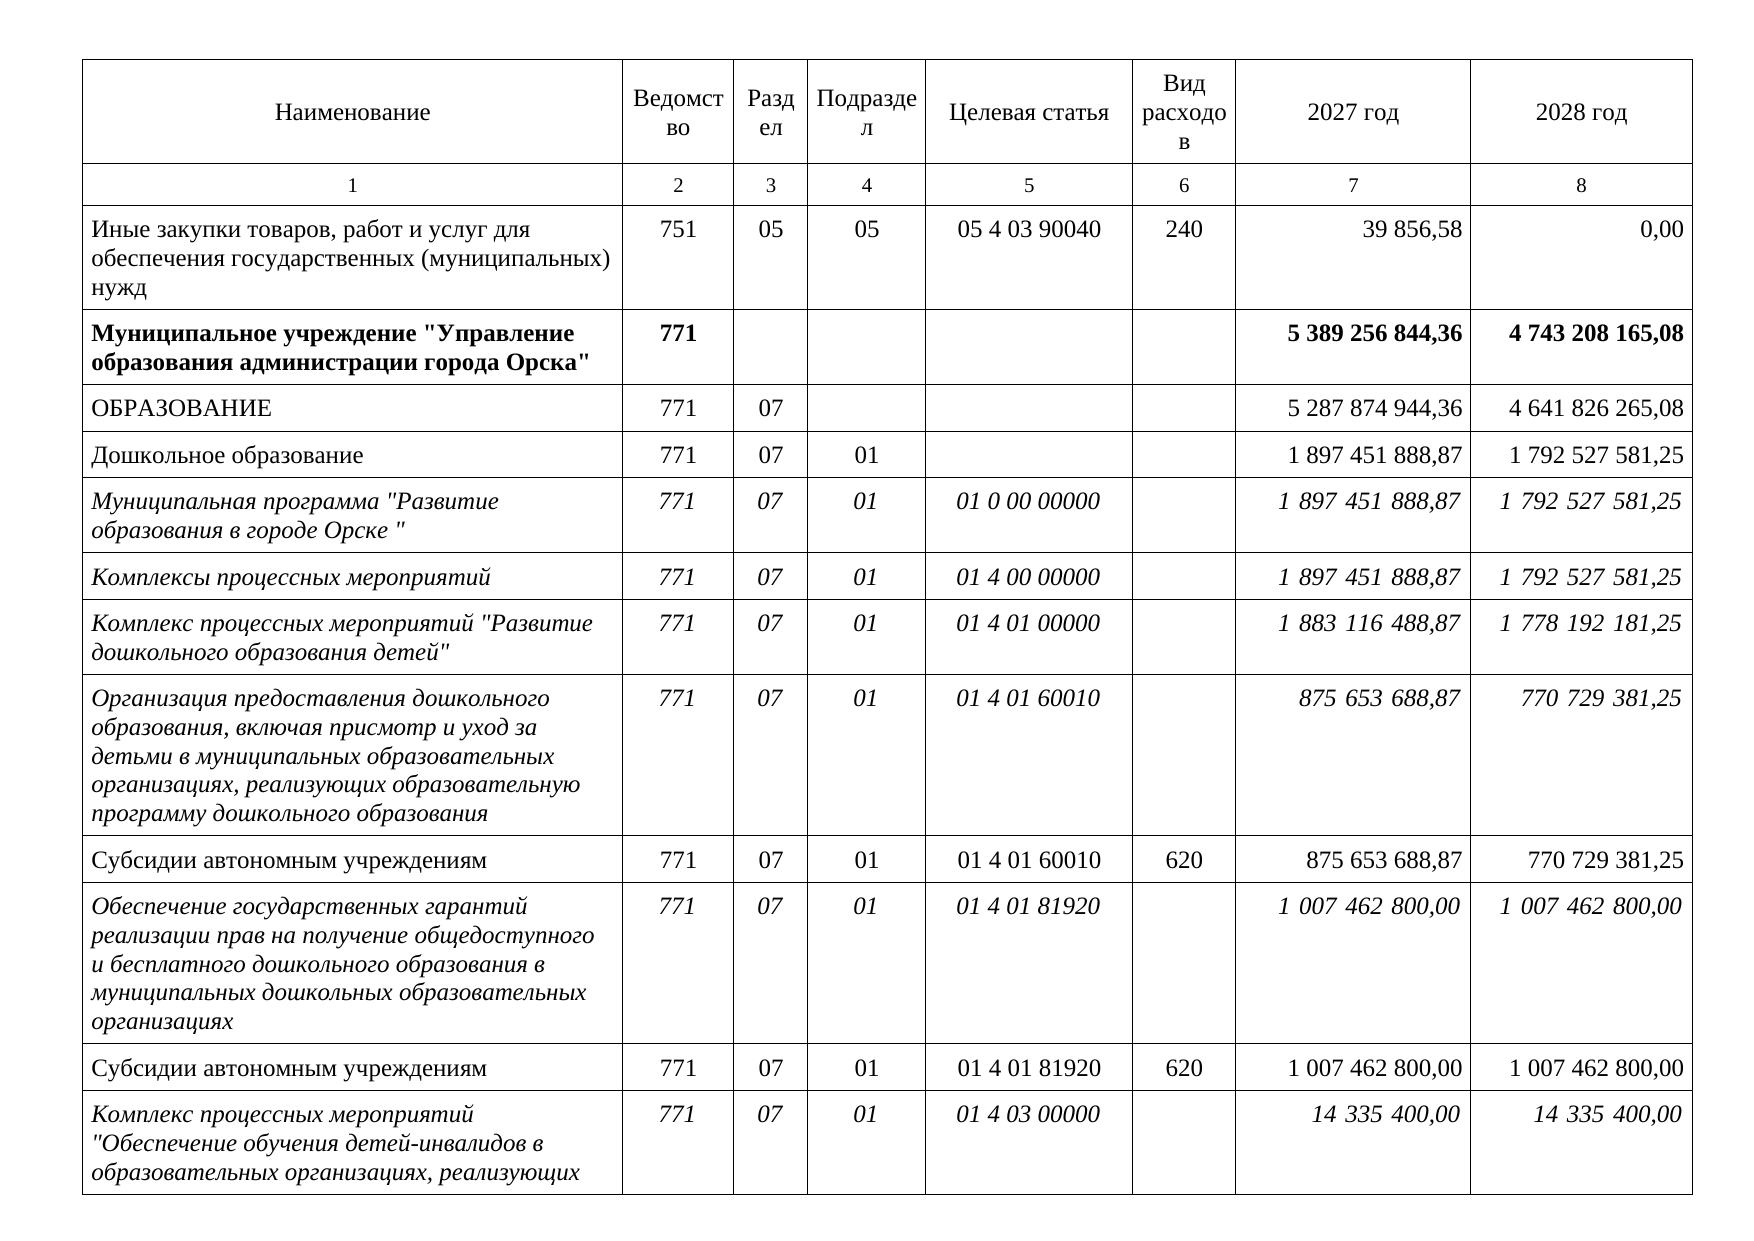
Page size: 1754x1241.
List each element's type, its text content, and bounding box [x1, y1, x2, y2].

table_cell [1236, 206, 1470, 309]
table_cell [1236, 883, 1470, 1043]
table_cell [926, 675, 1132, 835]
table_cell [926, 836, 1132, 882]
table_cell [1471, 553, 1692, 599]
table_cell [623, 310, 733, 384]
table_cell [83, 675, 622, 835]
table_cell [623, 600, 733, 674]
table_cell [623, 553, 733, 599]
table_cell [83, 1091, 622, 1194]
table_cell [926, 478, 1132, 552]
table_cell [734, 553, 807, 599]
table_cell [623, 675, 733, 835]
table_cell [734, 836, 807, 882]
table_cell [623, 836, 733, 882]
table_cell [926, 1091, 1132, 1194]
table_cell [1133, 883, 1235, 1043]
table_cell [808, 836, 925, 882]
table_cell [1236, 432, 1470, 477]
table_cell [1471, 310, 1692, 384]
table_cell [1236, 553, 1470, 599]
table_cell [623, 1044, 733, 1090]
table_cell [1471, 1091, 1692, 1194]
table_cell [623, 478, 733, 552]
table_header Раздел [734, 60, 807, 163]
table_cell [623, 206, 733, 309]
table_header Целевая статья [926, 60, 1132, 163]
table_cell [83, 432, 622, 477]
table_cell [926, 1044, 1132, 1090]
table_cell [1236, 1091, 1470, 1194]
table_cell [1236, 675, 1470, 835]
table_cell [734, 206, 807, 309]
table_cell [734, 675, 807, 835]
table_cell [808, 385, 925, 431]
table_header 2028 год [1471, 60, 1692, 163]
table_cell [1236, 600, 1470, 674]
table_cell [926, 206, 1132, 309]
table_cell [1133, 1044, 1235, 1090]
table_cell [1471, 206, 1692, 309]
table_header 2027 год [1236, 60, 1470, 163]
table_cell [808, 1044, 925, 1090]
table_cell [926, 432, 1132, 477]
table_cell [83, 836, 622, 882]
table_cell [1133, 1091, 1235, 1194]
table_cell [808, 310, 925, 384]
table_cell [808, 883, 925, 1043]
table_cell 1 [83, 164, 622, 205]
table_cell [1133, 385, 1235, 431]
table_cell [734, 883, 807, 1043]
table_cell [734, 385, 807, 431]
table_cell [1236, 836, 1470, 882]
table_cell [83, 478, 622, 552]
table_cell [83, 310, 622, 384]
table_cell 4 [808, 164, 925, 205]
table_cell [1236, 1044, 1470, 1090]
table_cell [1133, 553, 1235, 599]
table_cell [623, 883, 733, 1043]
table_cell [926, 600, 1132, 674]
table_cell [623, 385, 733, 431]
table_cell 8 [1471, 164, 1692, 205]
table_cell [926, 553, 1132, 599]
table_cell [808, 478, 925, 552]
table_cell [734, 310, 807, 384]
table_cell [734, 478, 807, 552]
table_header Вид расходов [1133, 60, 1235, 163]
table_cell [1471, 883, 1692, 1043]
table_cell 6 [1133, 164, 1235, 205]
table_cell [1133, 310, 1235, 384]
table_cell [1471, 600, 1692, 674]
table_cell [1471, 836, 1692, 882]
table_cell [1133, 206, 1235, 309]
table_cell 2 [623, 164, 733, 205]
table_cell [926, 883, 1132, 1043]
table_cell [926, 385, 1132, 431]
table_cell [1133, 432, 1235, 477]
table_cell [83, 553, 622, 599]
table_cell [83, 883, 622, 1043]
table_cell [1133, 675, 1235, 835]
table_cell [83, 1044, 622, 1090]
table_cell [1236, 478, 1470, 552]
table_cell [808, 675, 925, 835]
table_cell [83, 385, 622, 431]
table_cell 7 [1236, 164, 1470, 205]
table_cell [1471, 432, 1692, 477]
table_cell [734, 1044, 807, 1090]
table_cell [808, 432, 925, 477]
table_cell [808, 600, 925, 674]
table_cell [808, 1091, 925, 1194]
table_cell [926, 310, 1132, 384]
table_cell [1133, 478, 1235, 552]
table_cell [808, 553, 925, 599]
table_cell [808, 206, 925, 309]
table_header Наименование [83, 60, 622, 163]
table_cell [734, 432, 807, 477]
table_header Подраздел [808, 60, 925, 163]
table_header Ведомство [623, 60, 733, 163]
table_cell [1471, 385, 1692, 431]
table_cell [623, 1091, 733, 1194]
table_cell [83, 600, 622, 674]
table_cell 3 [734, 164, 807, 205]
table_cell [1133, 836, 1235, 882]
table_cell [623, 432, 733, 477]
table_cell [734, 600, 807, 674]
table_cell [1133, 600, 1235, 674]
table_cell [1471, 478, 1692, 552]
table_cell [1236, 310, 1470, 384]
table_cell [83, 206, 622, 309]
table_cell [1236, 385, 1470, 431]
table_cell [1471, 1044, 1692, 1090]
table_cell 5 [926, 164, 1132, 205]
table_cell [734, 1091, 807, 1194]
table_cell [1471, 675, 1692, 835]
